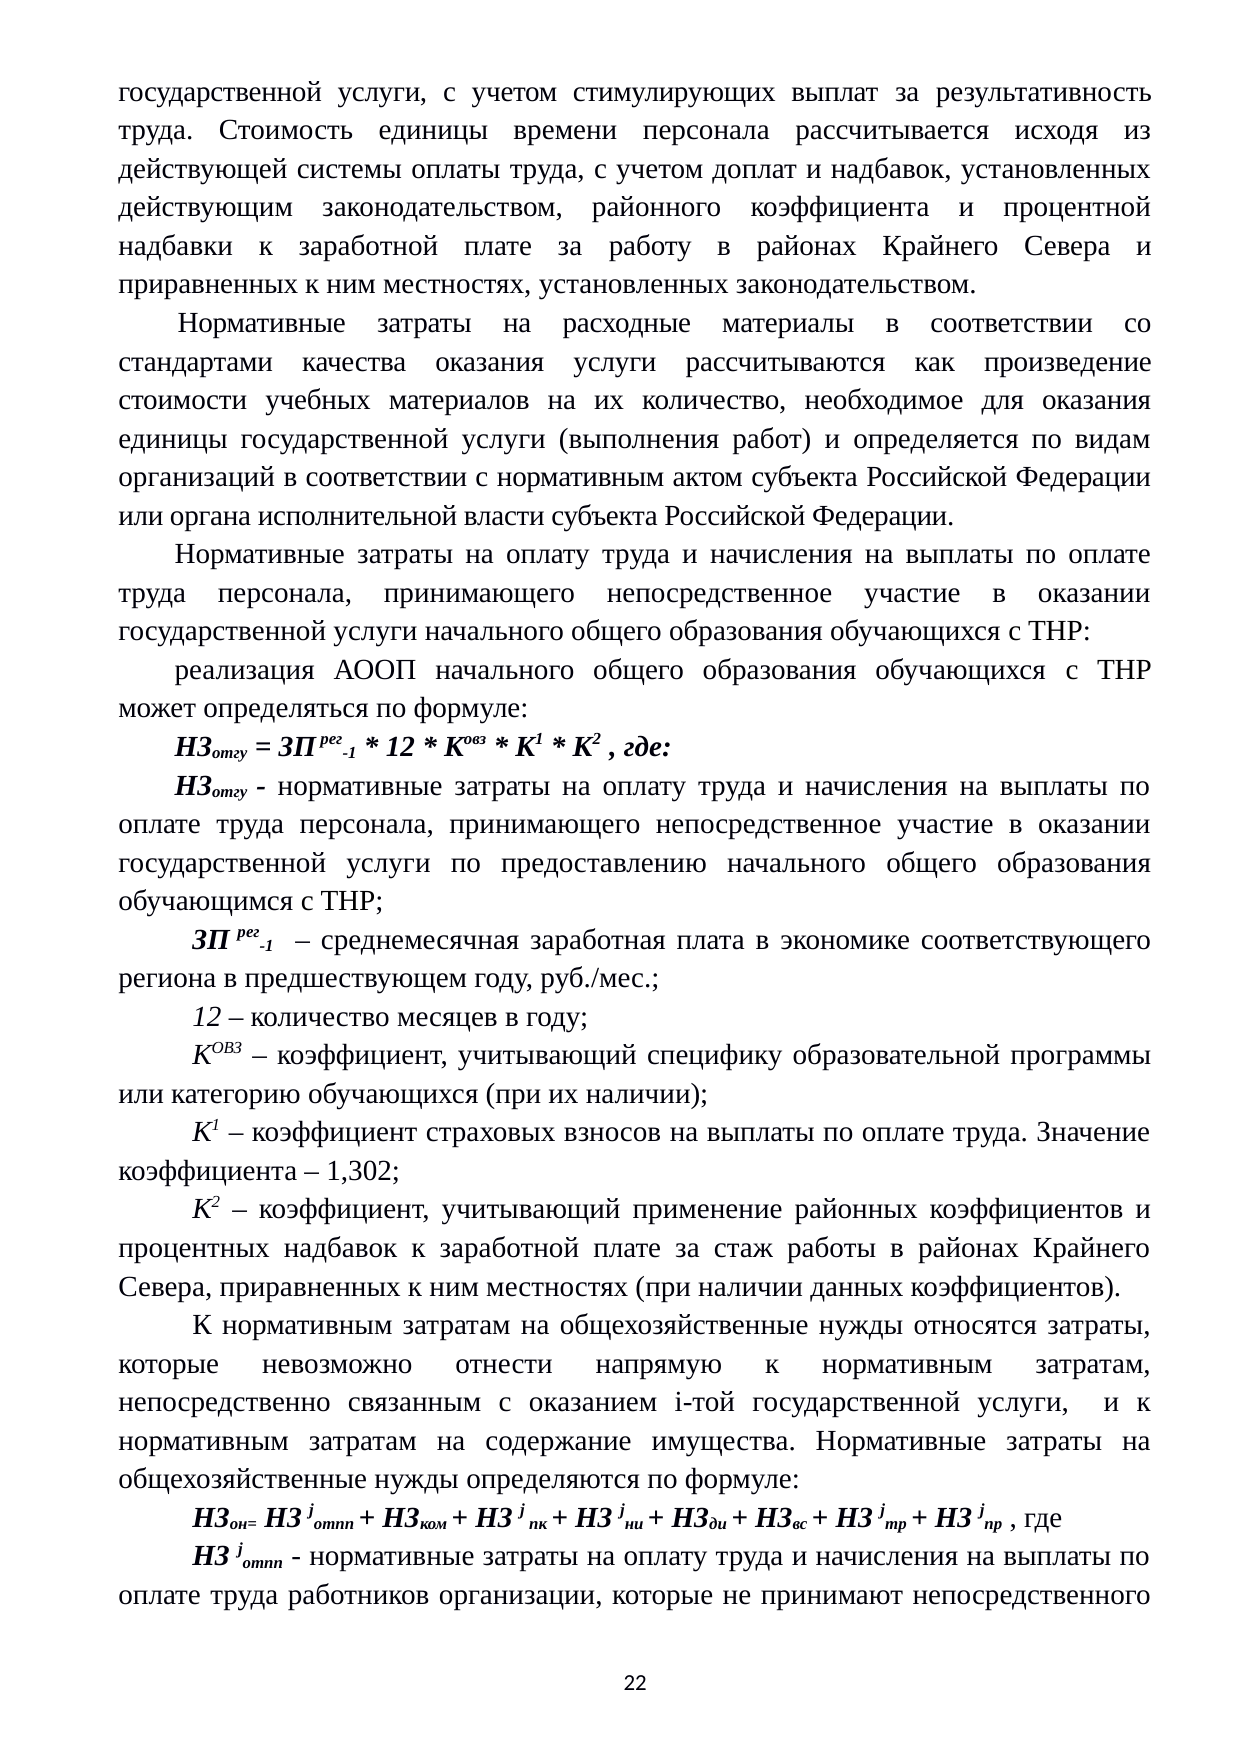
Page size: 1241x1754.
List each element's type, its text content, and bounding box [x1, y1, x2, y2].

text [118, 74, 1152, 300]
text К нормативным затратам на общехозяйственные нужды относятся затраты, которые невозможно отнести напрямую к нормативным затратам, непосредственно связанным с оказанием i-той государственной услуги, и к нормативным затратам на содержание имущества. Нормативные затраты на общехозяйственные нужды определяются по формуле: [118, 1307, 1152, 1495]
text KОВЗ – коэффициент, учитывающий специфику образовательной программы или категорию обучающихся (при их наличии); [118, 1037, 1152, 1109]
text НЗотгу - нормативные затраты на оплату труда и начисления на выплаты по оплате труда персонала, принимающего непосредственное участие в оказании государственной услуги по предоставлению начального общего образования обучающимся с ТНР; [118, 768, 1152, 917]
text Нормативные затраты на расходные материалы в соответствии со стандартами качества оказания услуги рассчитываются как произведение стоимости учебных материалов на их количество, необходимое для оказания единицы государственной услуги (выполнения работ) и определяется по видам организаций в соответствии с нормативным актом субъекта Российской Федерации или органа исполнительной власти субъекта Российской Федерации. [118, 305, 1152, 531]
text реализация АООП начального общего образования обучающихся с ТНР может определяться по формуле: [118, 652, 1152, 724]
text K1 – коэффициент страховых взносов на выплаты по оплате труда. Значение коэффициента – 1,302; [118, 1114, 1152, 1187]
text 12 – количество месяцев в году; [118, 999, 1152, 1032]
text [118, 1538, 1152, 1611]
text НЗон= НЗ jотпп + НЗком + НЗ j пк + НЗ jни + НЗди + НЗвс + НЗ jтр + НЗ jпр , где [118, 1500, 1152, 1533]
text НЗотгу = ЗП рег-1 * 12 * Ковз * К1 * К2 , где: [118, 729, 1152, 763]
text ЗП рег-1 – среднемесячная заработная плата в экономике соответствующего региона в предшествующем году, руб./мес.; [118, 922, 1152, 994]
text Нормативные затраты на оплату труда и начисления на выплаты по оплате труда персонала, принимающего непосредственное участие в оказании государственной услуги начального общего образования обучающихся с ТНР: [118, 536, 1152, 647]
text K2 – коэффициент, учитывающий применение районных коэффициентов и процентных надбавок к заработной плате за стаж работы в районах Крайнего Севера, приравненных к ним местностях (при наличии данных коэффициентов). [118, 1192, 1152, 1302]
